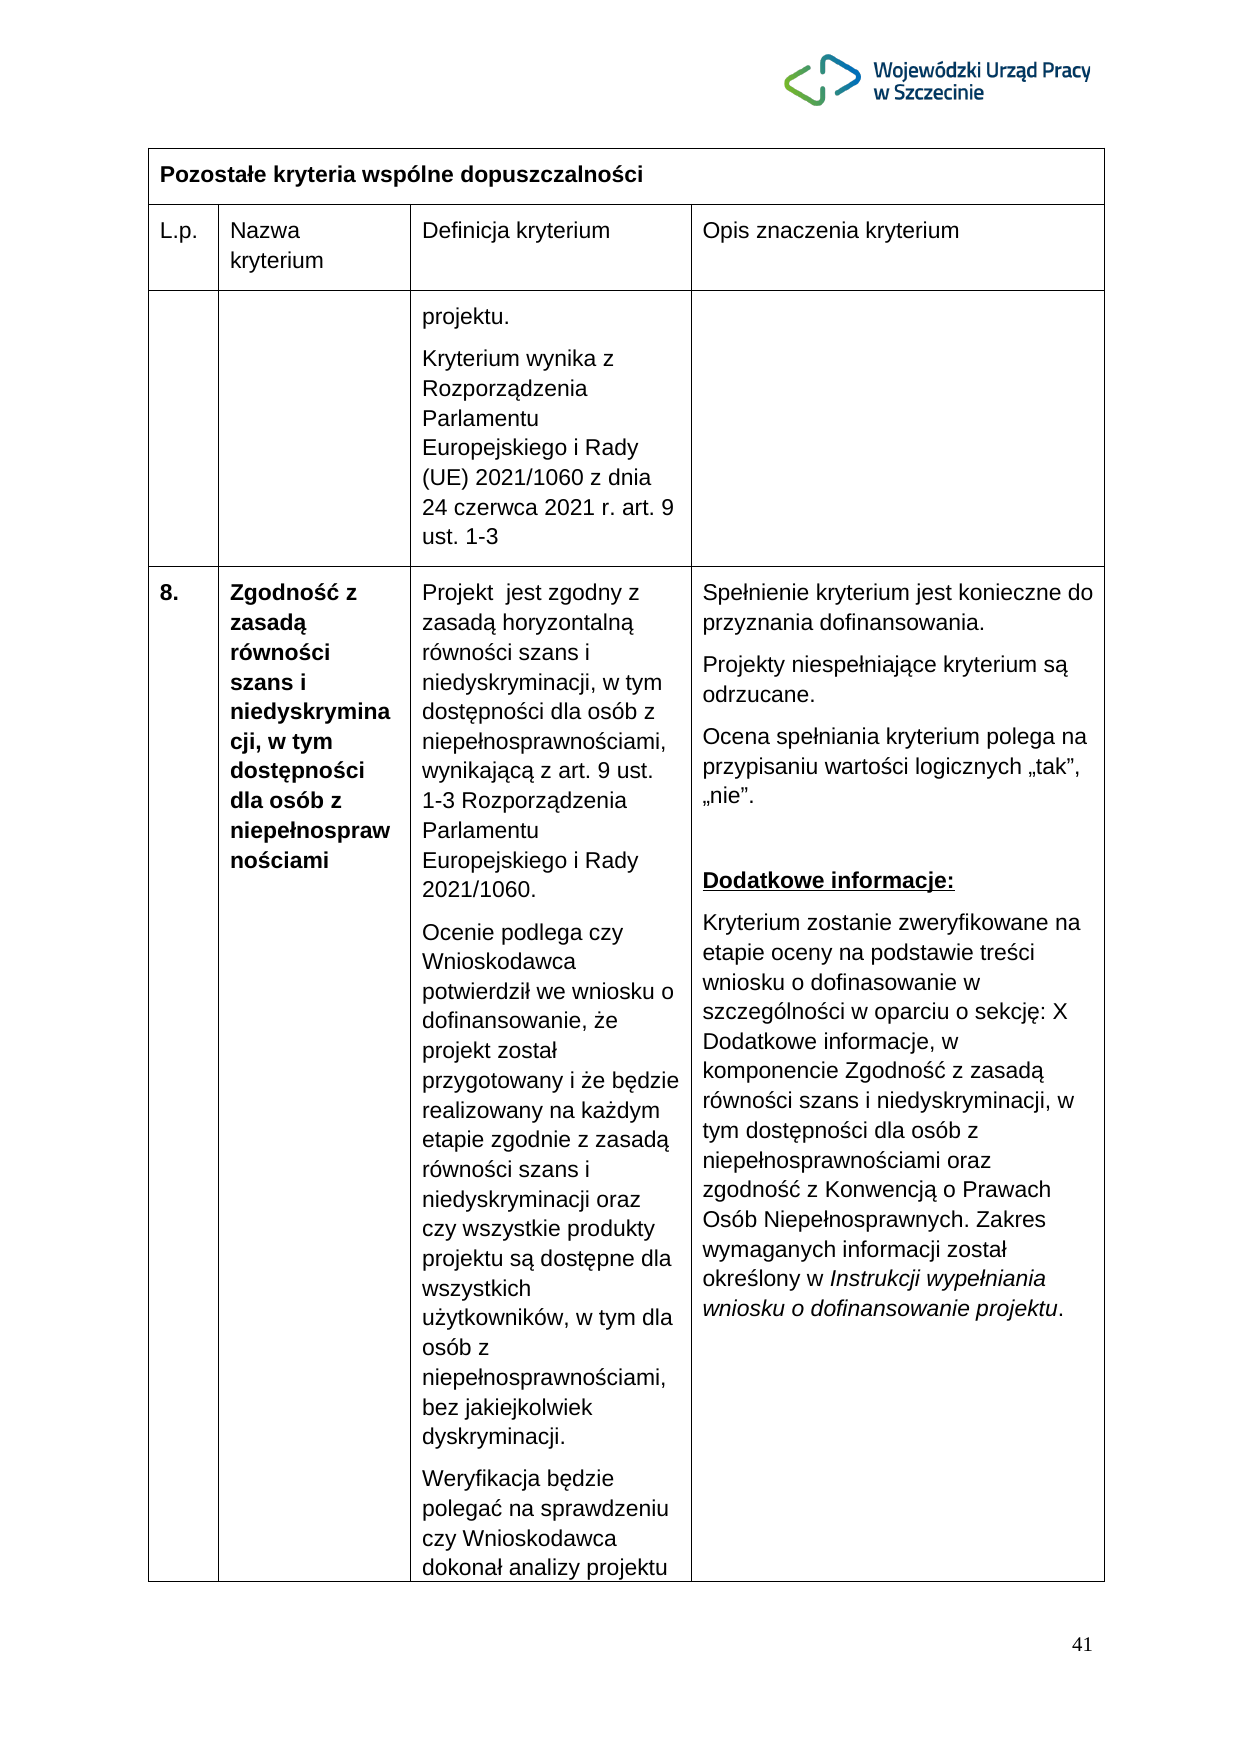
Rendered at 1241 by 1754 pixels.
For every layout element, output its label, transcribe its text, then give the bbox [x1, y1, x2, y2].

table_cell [692, 291, 1104, 566]
table_header Pozostałe kryteria wspólne dopuszczalności [149, 149, 1104, 204]
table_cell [692, 567, 1104, 1581]
table_cell [149, 291, 218, 566]
table_cell [149, 567, 218, 1581]
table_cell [411, 291, 691, 566]
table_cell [411, 567, 691, 1581]
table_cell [219, 567, 410, 1581]
table_cell L.p. [149, 205, 218, 289]
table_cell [219, 291, 410, 566]
picture [784, 54, 1091, 106]
table_cell Definicja kryterium [411, 205, 691, 289]
table_cell Opis znaczenia kryterium [692, 205, 1104, 289]
table_cell Nazwa kryterium [219, 205, 410, 289]
